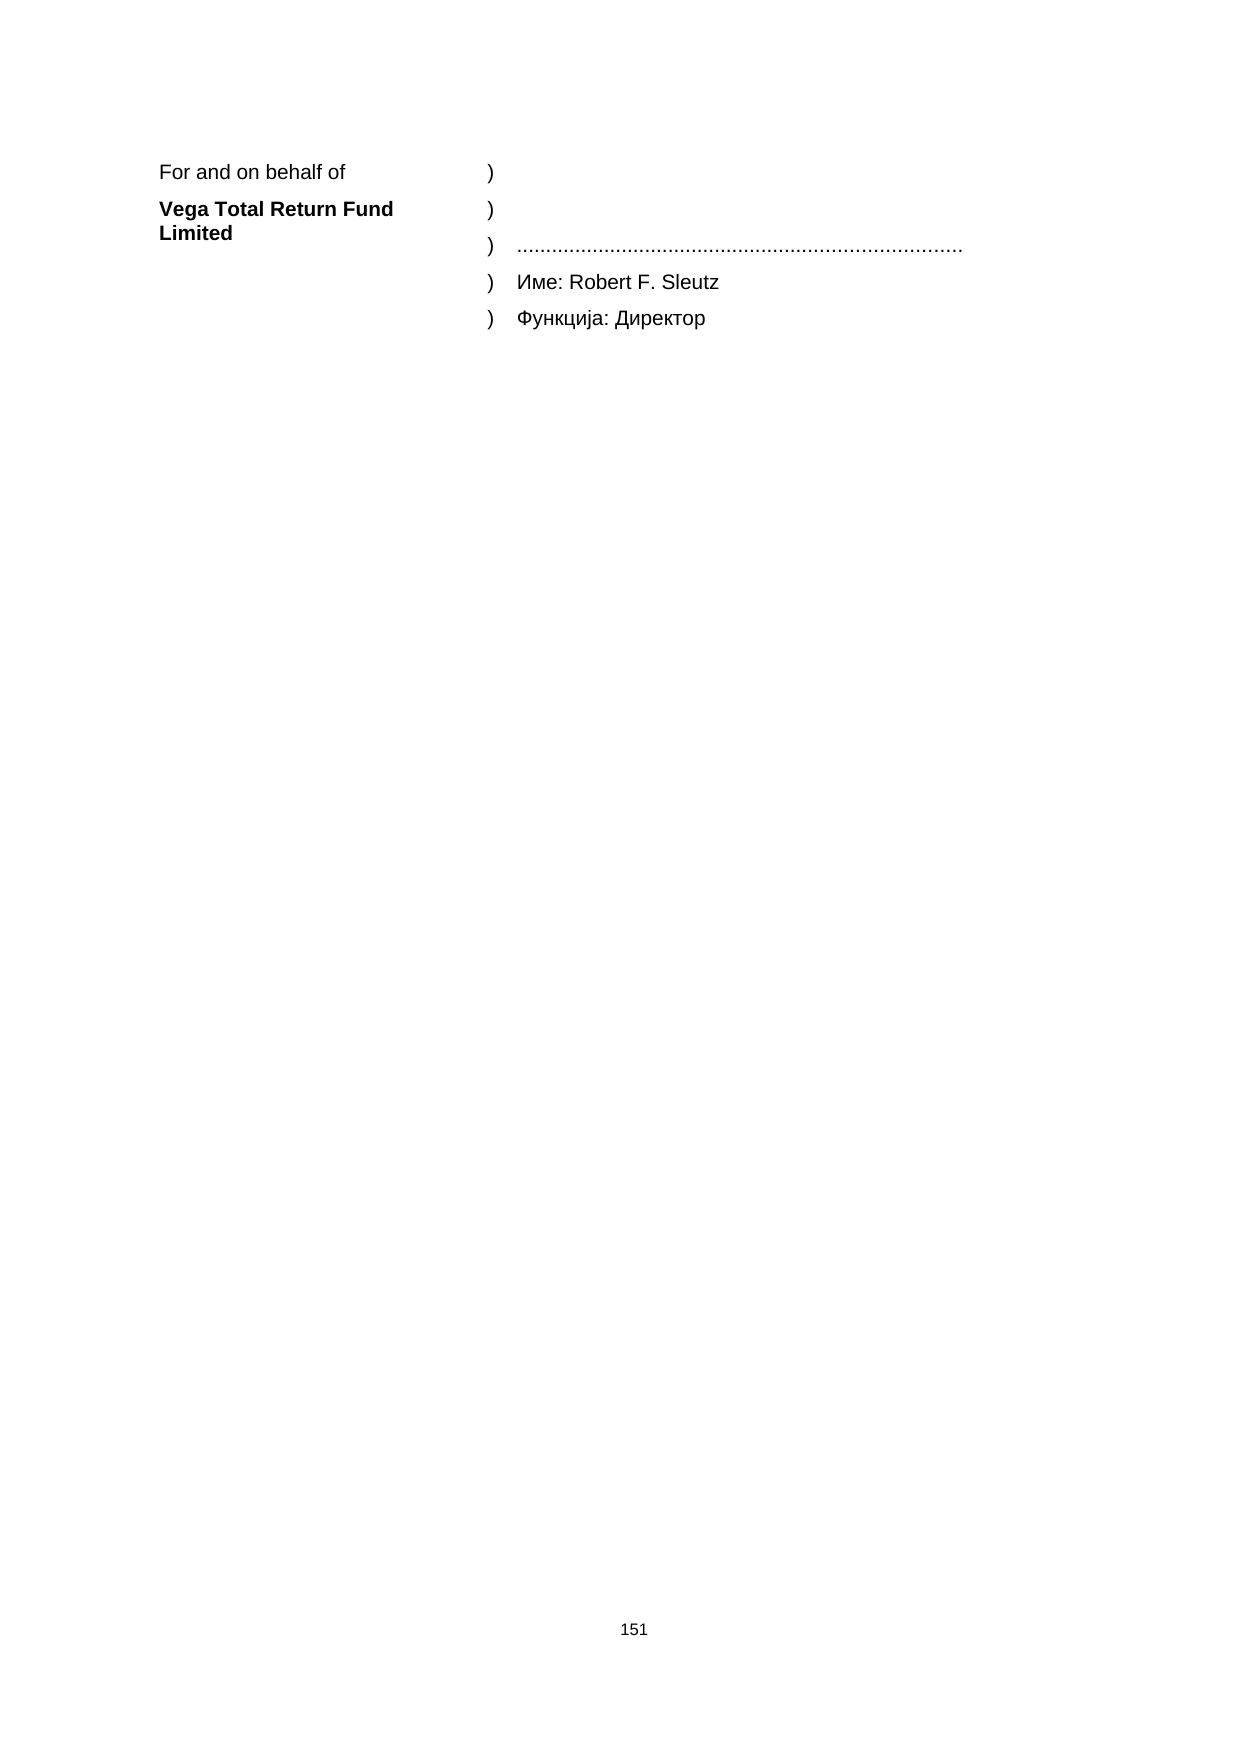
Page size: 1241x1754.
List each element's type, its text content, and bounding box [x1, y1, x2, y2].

table_header For and on behalf of Vega Total Return Fund Limited [148, 148, 476, 342]
table_header ) ) ) ) ) [476, 148, 505, 342]
table_header Име: Robert F. Sleutz Функција: Директор [505, 148, 976, 342]
